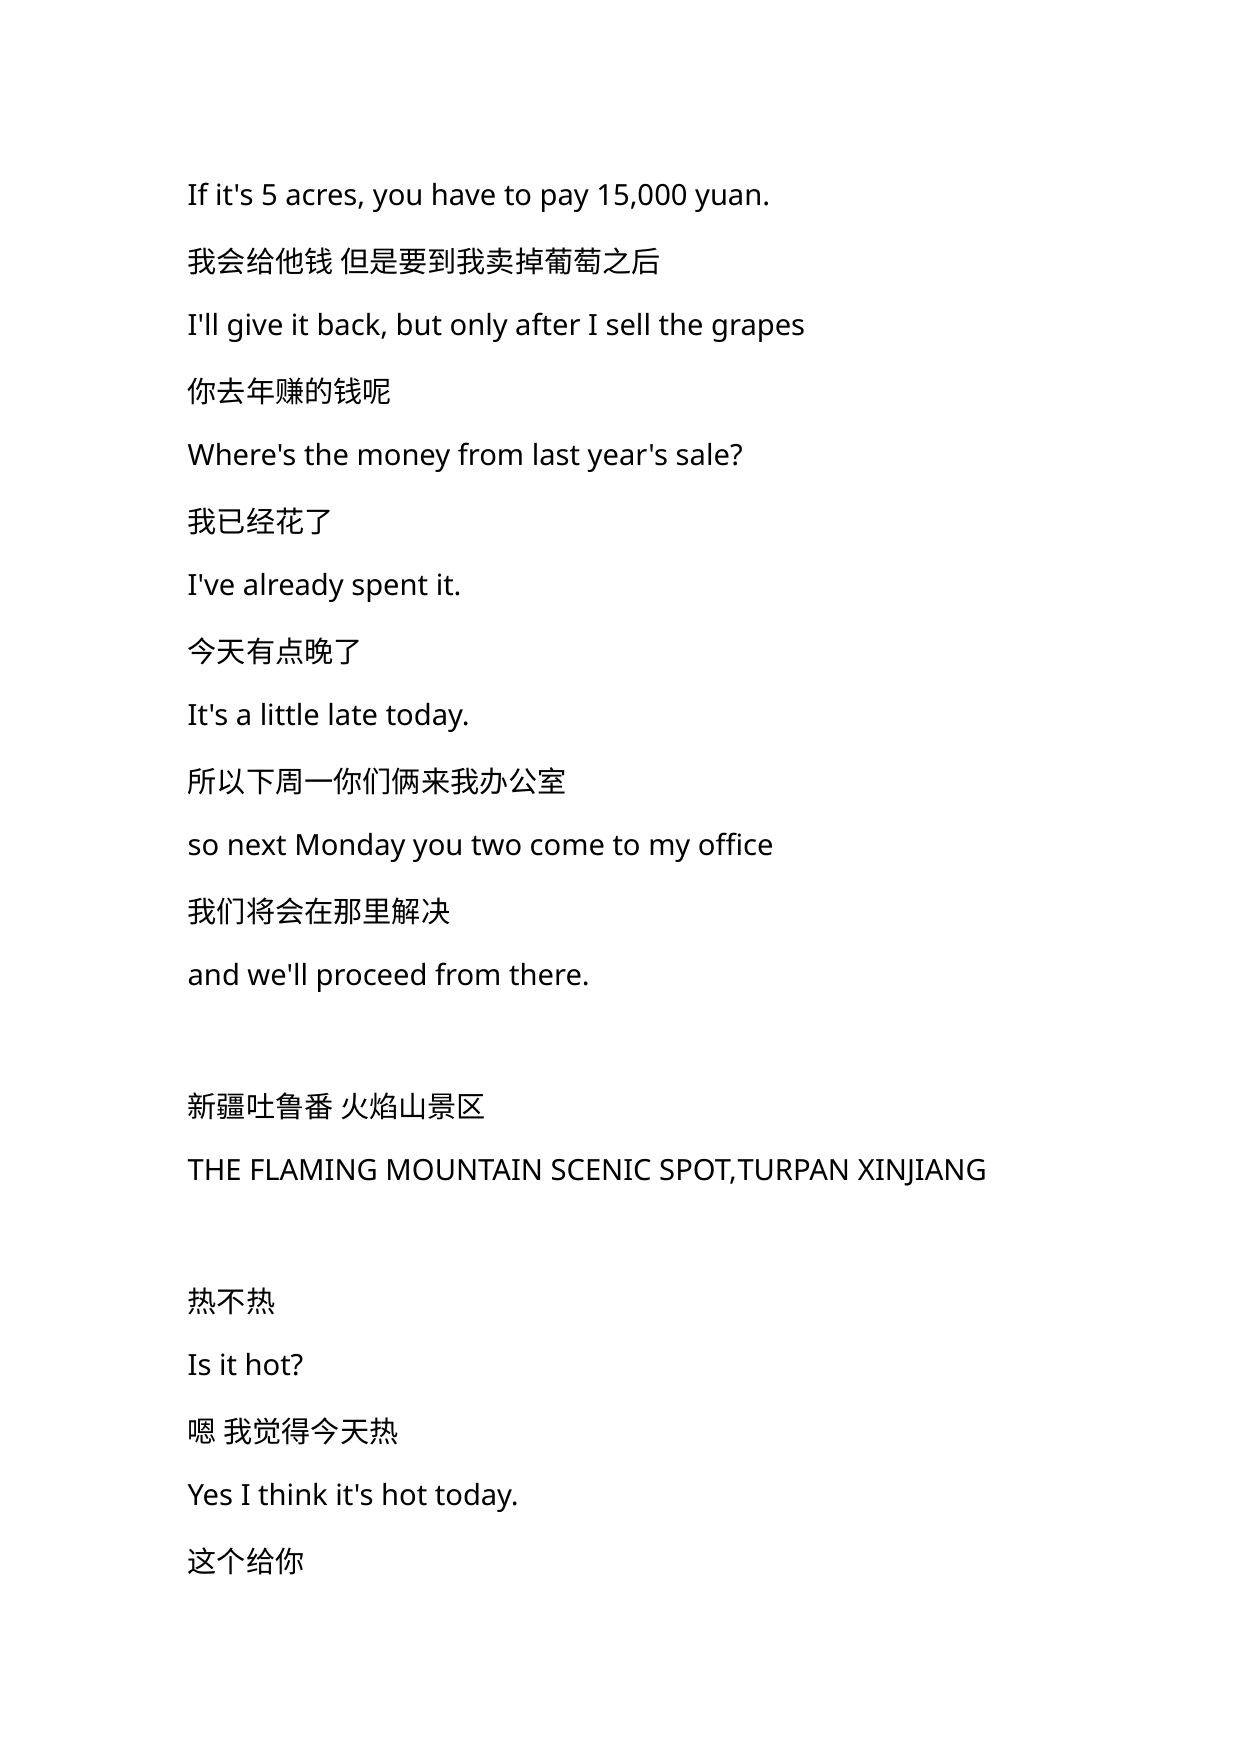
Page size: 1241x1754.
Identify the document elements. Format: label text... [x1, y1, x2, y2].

text Where's the money from last year's sale? [187, 422, 1053, 487]
text Is it hot? [187, 1332, 1053, 1397]
text 你去年赚的钱呢 [187, 357, 1053, 422]
text I'll give it back, but only after I sell the grapes [187, 292, 1053, 357]
text 我会给他钱 但是要到我卖掉葡萄之后 [187, 227, 1053, 292]
text 嗯 我觉得今天热 [187, 1397, 1053, 1462]
text and we'll proceed from there. [187, 942, 1053, 1007]
text 所以下周一你们俩来我办公室 [187, 747, 1053, 812]
text 今天有点晚了 [187, 617, 1053, 682]
text If it's 5 acres, you have to pay 15,000 yuan. [187, 162, 1053, 227]
text 热不热 [187, 1267, 1053, 1332]
text 我们将会在那里解决 [187, 877, 1053, 942]
text THE FLAMING MOUNTAIN SCENIC SPOT,TURPAN XINJIANG [187, 1137, 1053, 1202]
text It's a little late today. [187, 682, 1053, 747]
text 我已经花了 [187, 487, 1053, 552]
text 这个给你 [187, 1527, 1053, 1592]
text Yes I think it's hot today. [187, 1462, 1053, 1527]
text I've already spent it. [187, 552, 1053, 617]
text so next Monday you two come to my office [187, 812, 1053, 877]
text 新疆吐鲁番 火焰山景区 [187, 1072, 1053, 1137]
